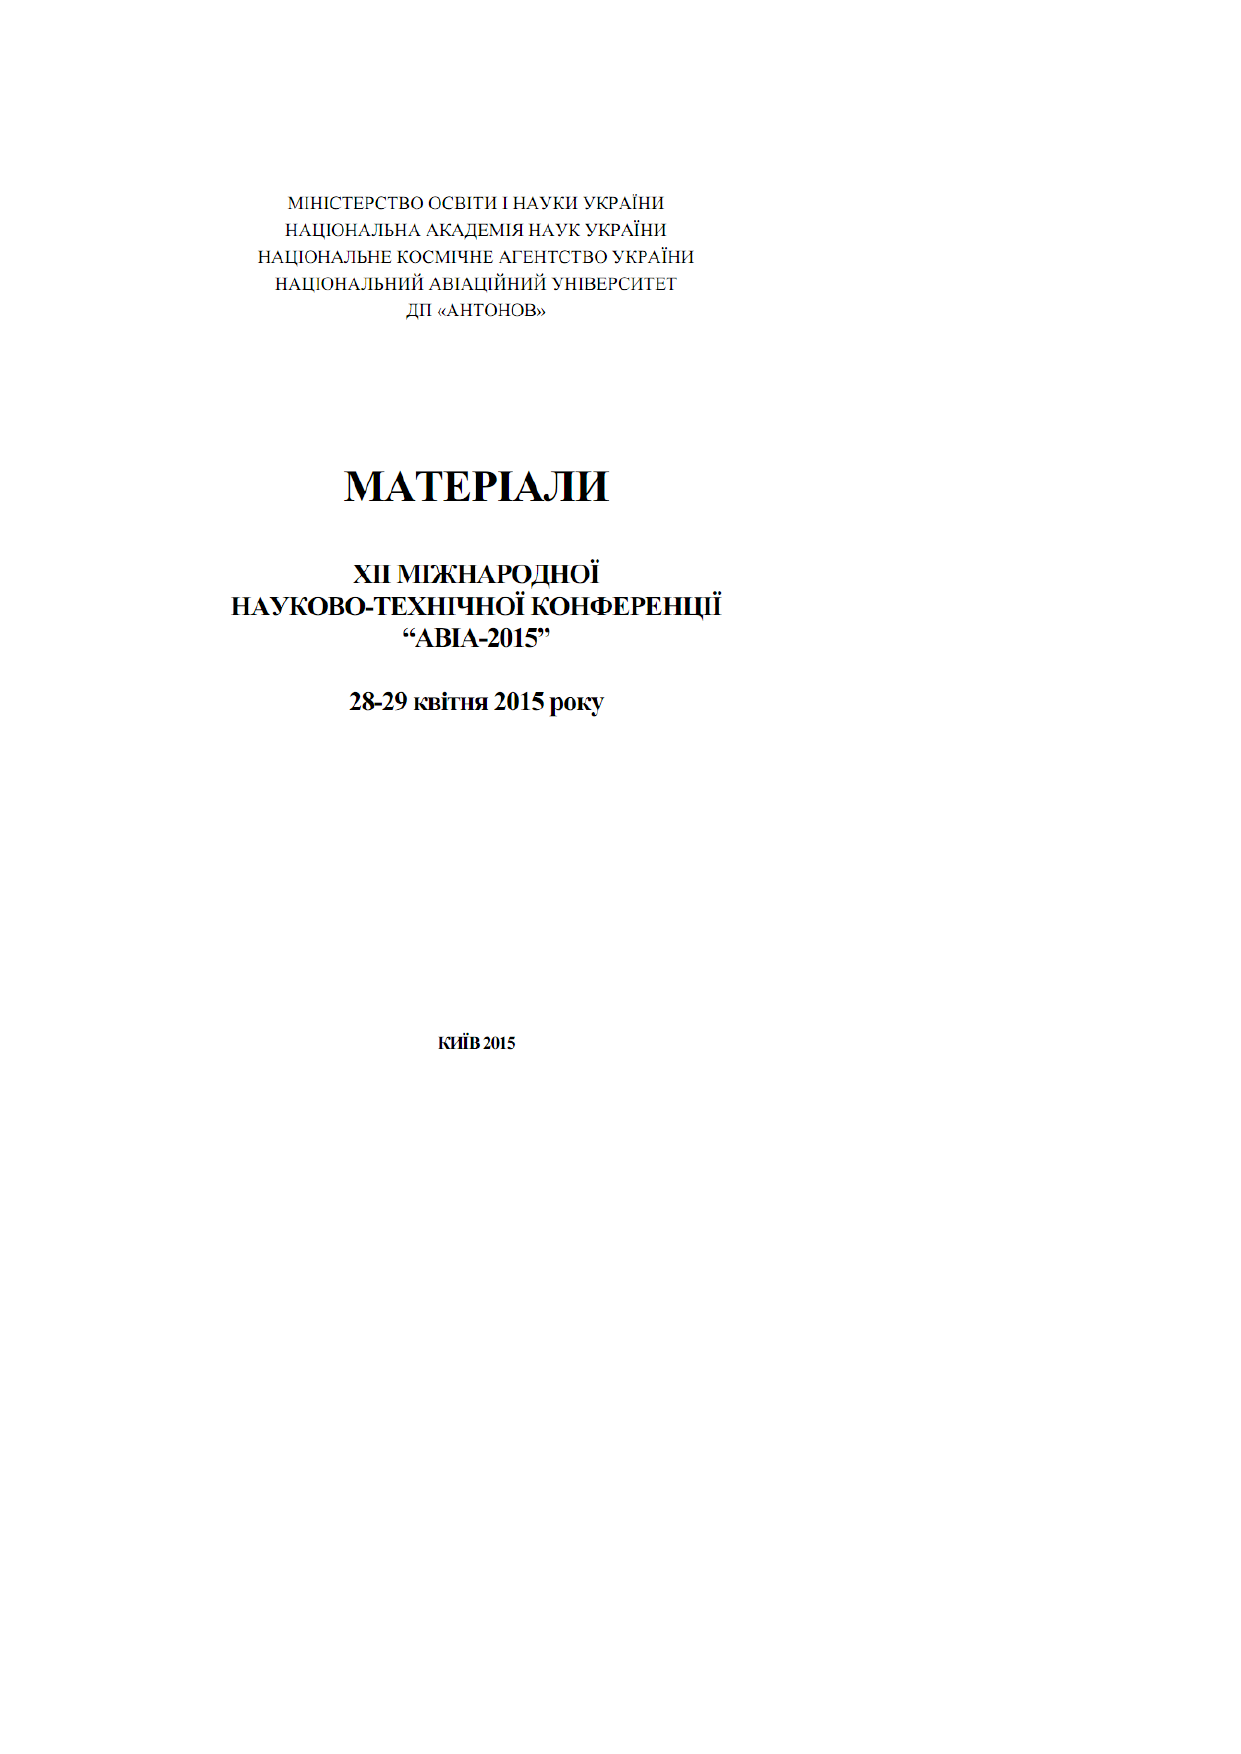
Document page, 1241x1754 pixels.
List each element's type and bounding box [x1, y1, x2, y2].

picture [88, 88, 864, 1186]
